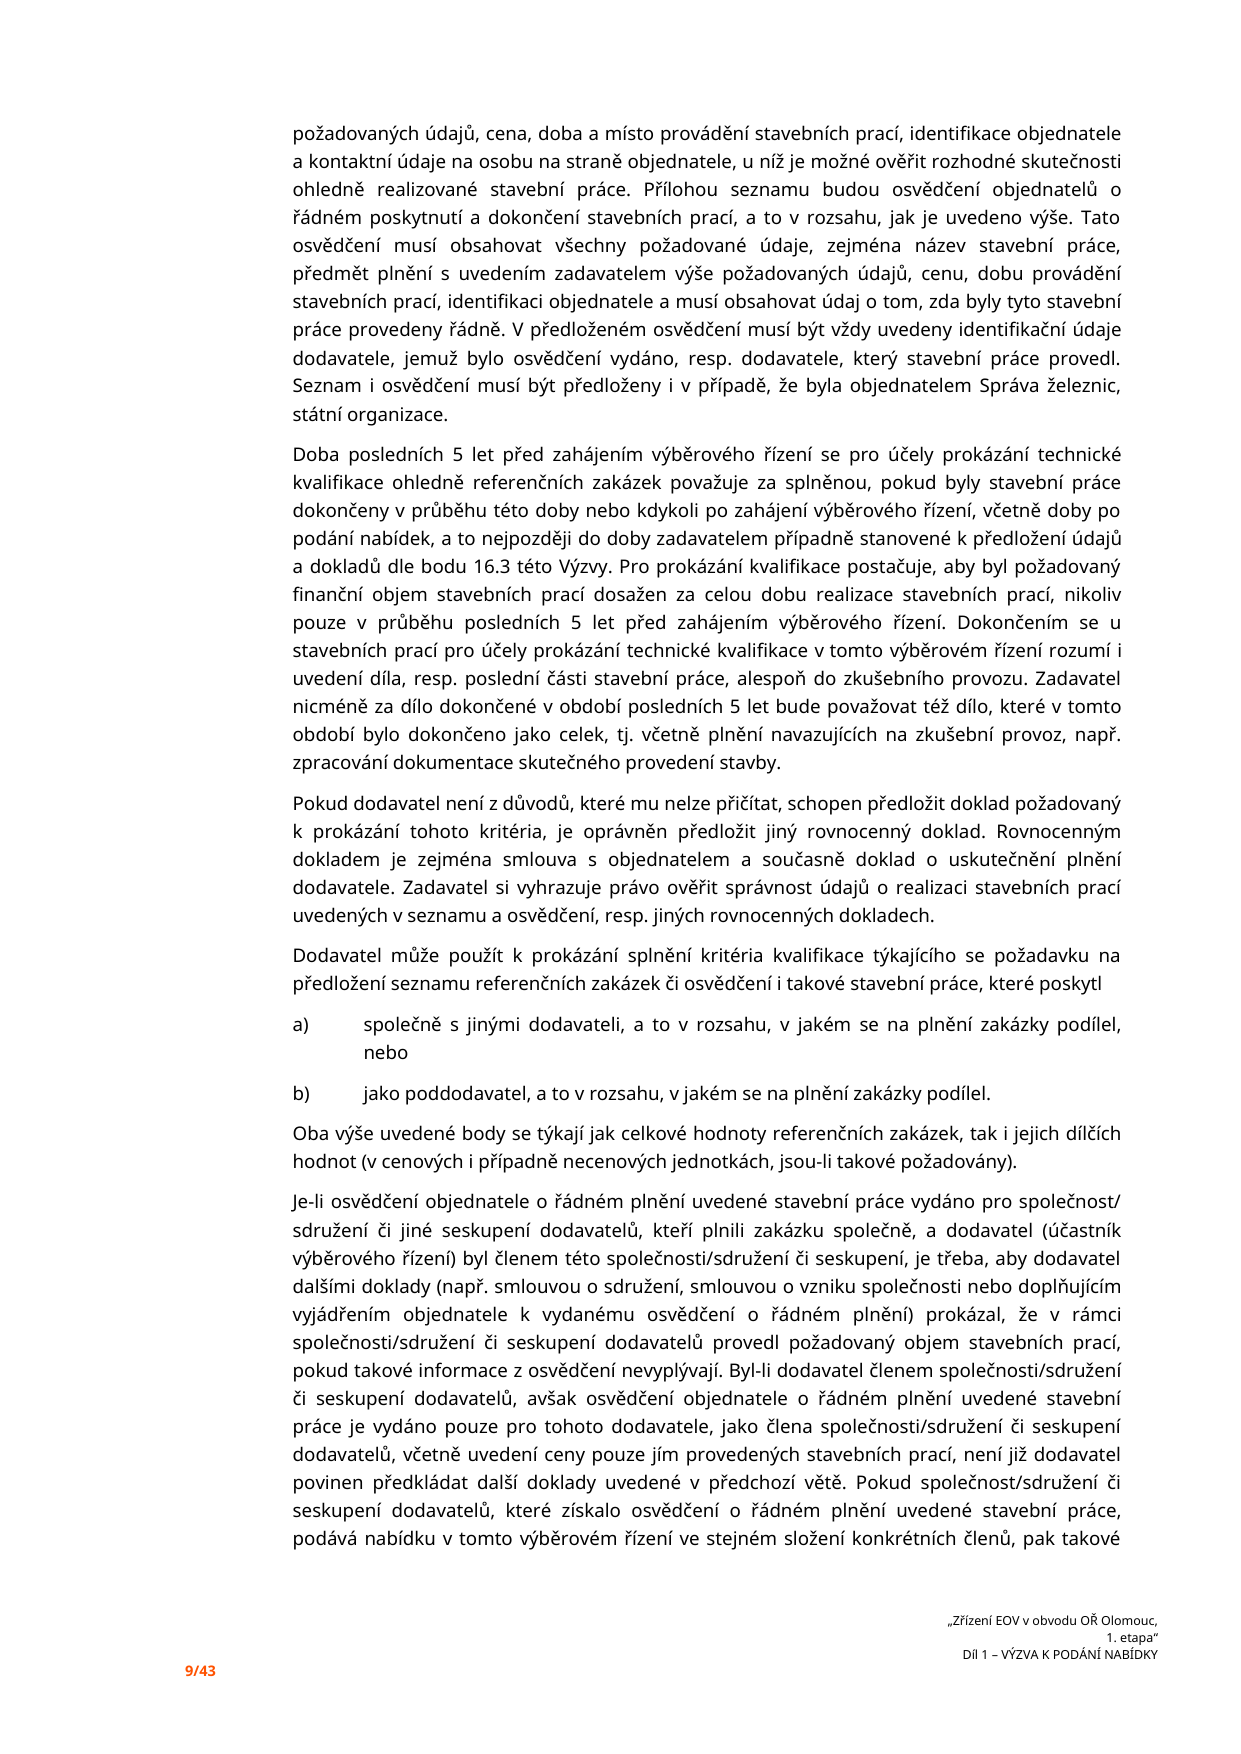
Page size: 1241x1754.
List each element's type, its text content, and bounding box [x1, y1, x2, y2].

text Doba posledních 5 let před zahájením výběrového řízení se pro účely prokázání technické kvalifikace ohledně referenčních zakázek považuje za splněnou, pokud byly stavební práce dokončeny v průběhu této doby nebo kdykoli po zahájení výběrového řízení, včetně doby po podání nabídek, a to nejpozději do doby zadavatelem případně stanovené k předložení údajů a dokladů dle bodu 16.3 této Výzvy. Pro prokázání kvalifikace postačuje, aby byl požadovaný finanční objem stavebních prací dosažen za celou dobu realizace stavebních prací, nikoliv pouze v průběhu posledních 5 let před zahájením výběrového řízení. Dokončením se u stavebních prací pro účely prokázání technické kvalifikace v tomto výběrovém řízení rozumí i uvedení díla, resp. poslední části stavební práce, alespoň do zkušebního provozu. Zadavatel nicméně za dílo dokončené v období posledních 5 let bude považovat též dílo, které v tomto období bylo dokončeno jako celek, tj. včetně plnění navazujících na zkušební provoz, např. zpracování dokumentace skutečného provedení stavby. [292, 441, 1122, 775]
text Oba výše uvedené body se týkají jak celkové hodnoty referenčních zakázek, tak i jejich dílčích hodnot (v cenových i případně necenových jednotkách, jsou-li takové požadovány). [292, 1120, 1122, 1174]
text a) společně s jinými dodavateli, a to v rozsahu, v jakém se na plnění zakázky podílel, nebo [292, 1011, 1122, 1065]
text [292, 121, 1122, 426]
text Pokud dodavatel není z důvodů, které mu nelze přičítat, schopen předložit doklad požadovaný k prokázání tohoto kritéria, je oprávněn předložit jiný rovnocenný doklad. Rovnocenným dokladem je zejména smlouva s objednatelem a současně doklad o uskutečnění plnění dodavatele. Zadavatel si vyhrazuje právo ověřit správnost údajů o realizaci stavebních prací uvedených v seznamu a osvědčení, resp. jiných rovnocenných dokladech. [292, 790, 1122, 928]
text b) jako poddodavatel, a to v rozsahu, v jakém se na plnění zakázky podílel. [292, 1080, 1122, 1105]
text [292, 1189, 1122, 1551]
text Dodavatel může použít k prokázání splnění kritéria kvalifikace týkajícího se požadavku na předložení seznamu referenčních zakázek či osvědčení i takové stavební práce, které poskytl [292, 943, 1122, 996]
